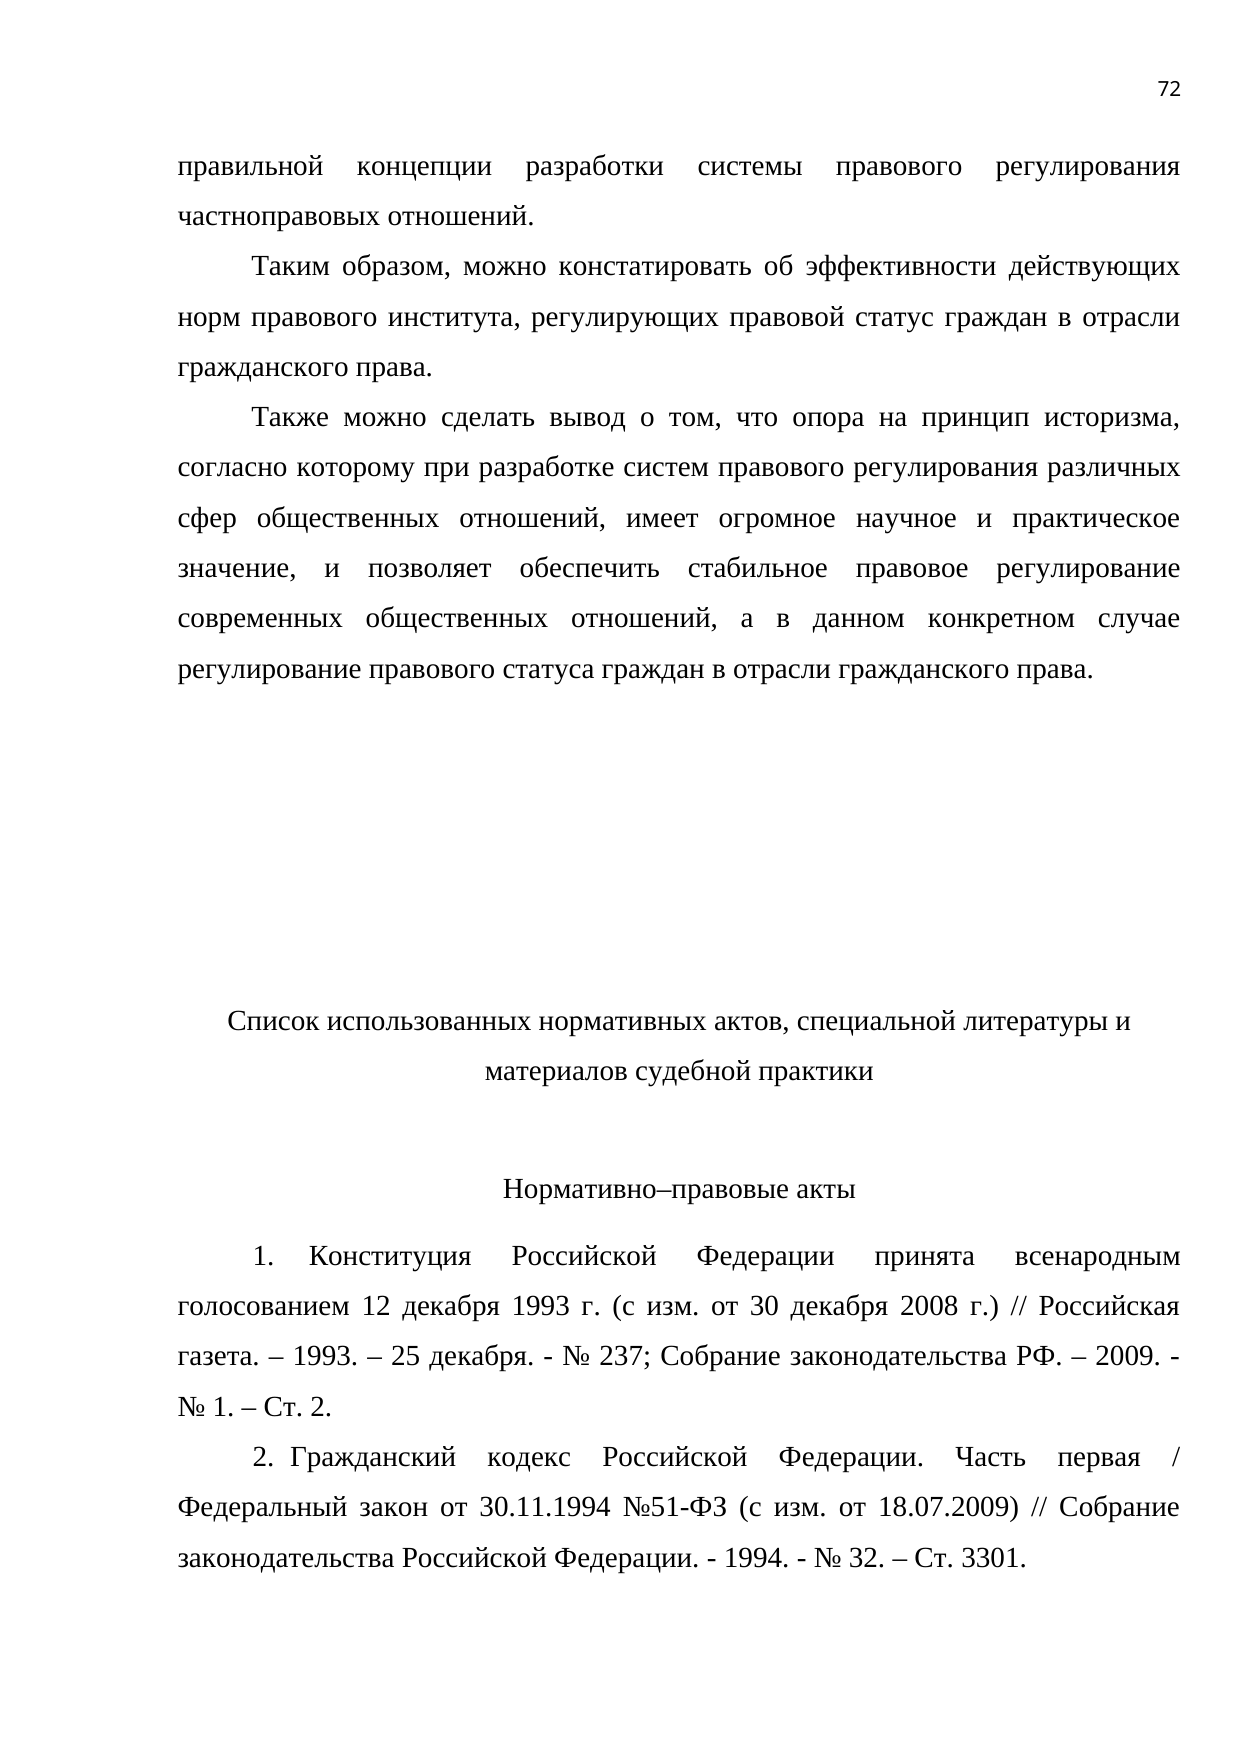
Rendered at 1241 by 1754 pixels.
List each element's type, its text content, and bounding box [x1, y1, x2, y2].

text Список использованных нормативных актов, специальной литературы и материалов судебной практики [177, 1003, 1181, 1087]
list Гражданский кодекс Российской Федерации. Часть первая / Федеральный закон от 30.11.1994 №51-ФЗ (с изм. от 18.07.2009) // Собрание законодательства Российской Федерации. - 1994. - № 32. – Ст. 3301. [177, 1439, 1181, 1573]
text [177, 148, 1181, 232]
text Таким образом, можно констатировать об эффективности действующих норм правового института, регулирующих правовой статус граждан в отрасли гражданского права. [177, 248, 1181, 382]
text Нормативно–правовые акты [177, 1171, 1181, 1204]
list Конституция Российской Федерации принята всенародным голосованием 12 декабря . (с изм. от 30 декабря .) // Российская газета. – 1993. – 25 декабря. - № 237; Собрание законодательства РФ. – 2009. - № 1. – Ст. 2. [177, 1238, 1181, 1422]
text Также можно сделать вывод о том, что опора на принцип историзма, согласно которому при разработке систем правового регулирования различных сфер общественных отношений, имеет огромное научное и практическое значение, и позволяет обеспечить стабильное правовое регулирование современных общественных отношений, а в данном конкретном случае регулирование правового статуса граждан в отрасли гражданского права. [177, 399, 1181, 684]
